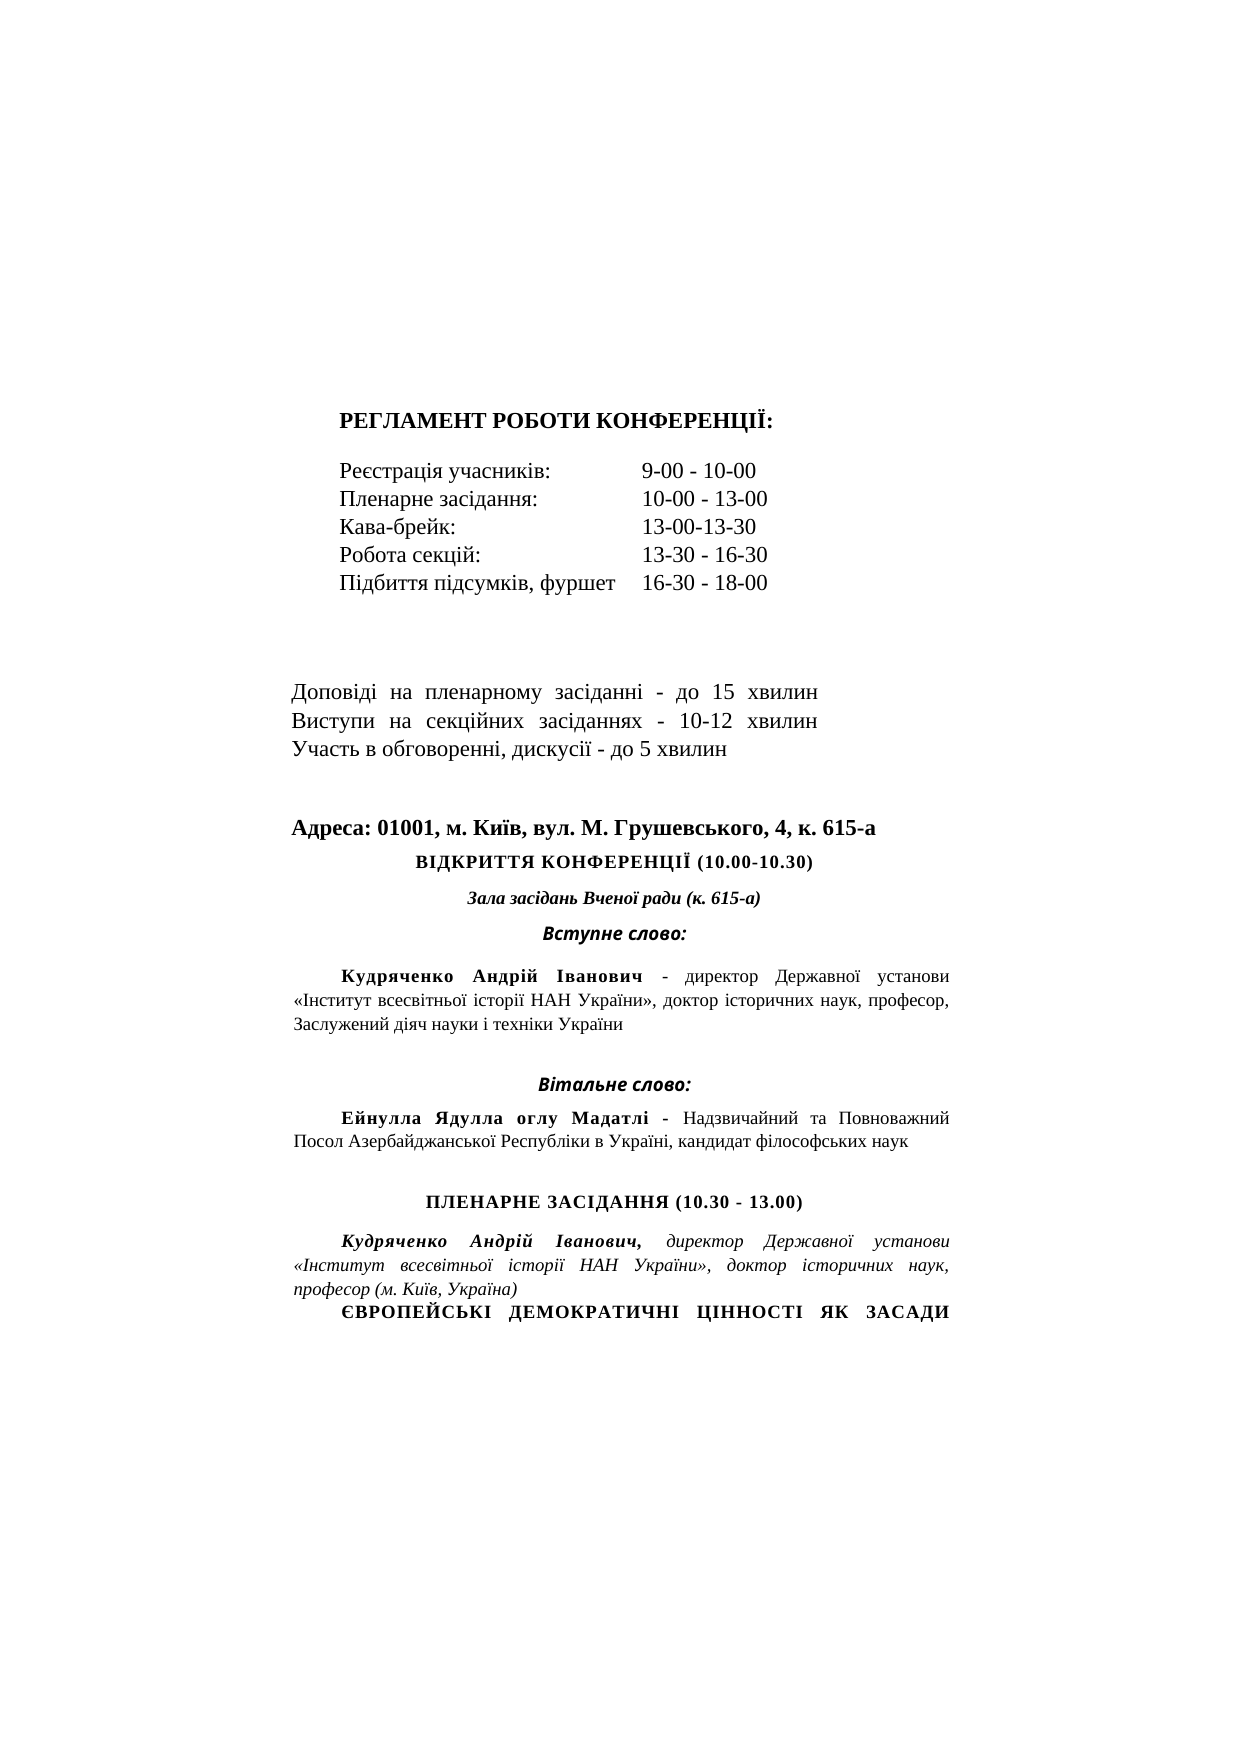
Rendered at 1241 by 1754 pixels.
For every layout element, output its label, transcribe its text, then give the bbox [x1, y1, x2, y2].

text Пленарне засідання: 10-00 - 13-00 [339, 484, 952, 512]
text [293, 1300, 950, 1323]
text Кудряченко Андрій Іванович, директор Державної установи «Інститут всесвітньої історії НАН України», доктор історичних наук, професор (м. Київ, Україна) [293, 1229, 950, 1300]
text Доповіді на пленарному засіданні - до 15 хвилин Виступи на секційних засіданнях - 10-12 хвилин Участь в обговоренні, дискусії - до 5 хвилин [291, 677, 819, 762]
text Кудряченко Андрій Іванович - директор Державної установи «Інститут всесвітньої історії НАН України», доктор історичних наук, професор, Заслужений діяч науки і техніки України [293, 964, 950, 1035]
text Вітальне слово: [291, 1076, 937, 1095]
text ВІДКРИТТЯ КОНФЕРЕНЦІЇ (10.00-10.30) [291, 840, 937, 876]
text Реєстрація учасників: 9-00 - 10-00 [339, 456, 952, 484]
text ПЛЕНАРНЕ ЗАСІДАННЯ (10.30 - 13.00) [291, 1194, 937, 1213]
text Підбиття підсумків, фуршет 16-30 - 18-00 [339, 568, 952, 596]
text Зала засідань Вченої ради (к. 615-а) [291, 876, 937, 912]
text Кава-брейк: 13-00-13-30 [339, 512, 952, 540]
text Вступне слово: [291, 912, 937, 948]
text РЕГЛАМЕНТ РОБОТИ КОНФЕРЕНЦІЇ: [339, 411, 952, 433]
text Ейнулла Ядулла оглу Мадатлі - Надзвичайний та Повноважний Посол Азербайджанської Республіки в Україні, кандидат філософських наук [293, 1106, 950, 1153]
text Адреса: 01001, м. Київ, вул. М. Грушевського, 4, к. 615-а [291, 817, 952, 840]
text Робота секцій: 13-30 - 16-30 [339, 540, 952, 568]
